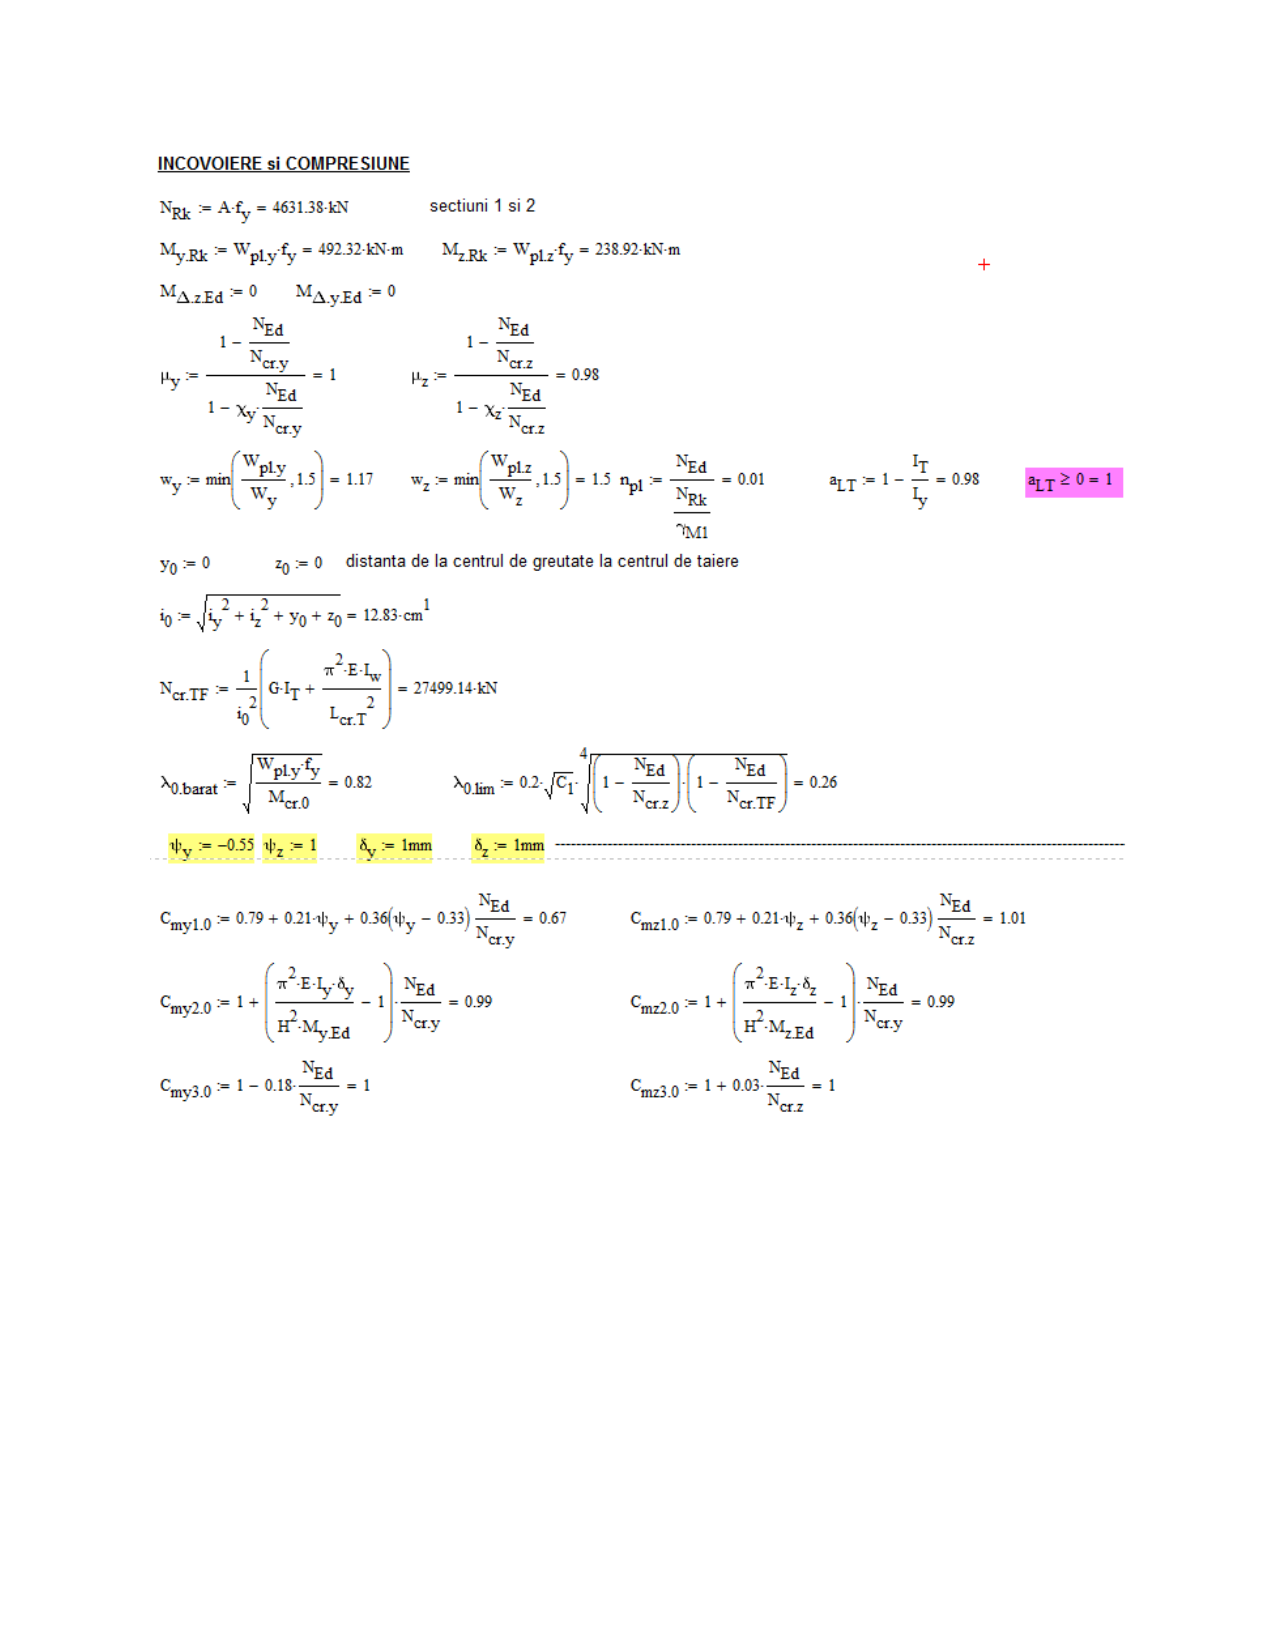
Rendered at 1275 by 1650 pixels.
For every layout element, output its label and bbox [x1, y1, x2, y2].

picture [150, 150, 1125, 1121]
